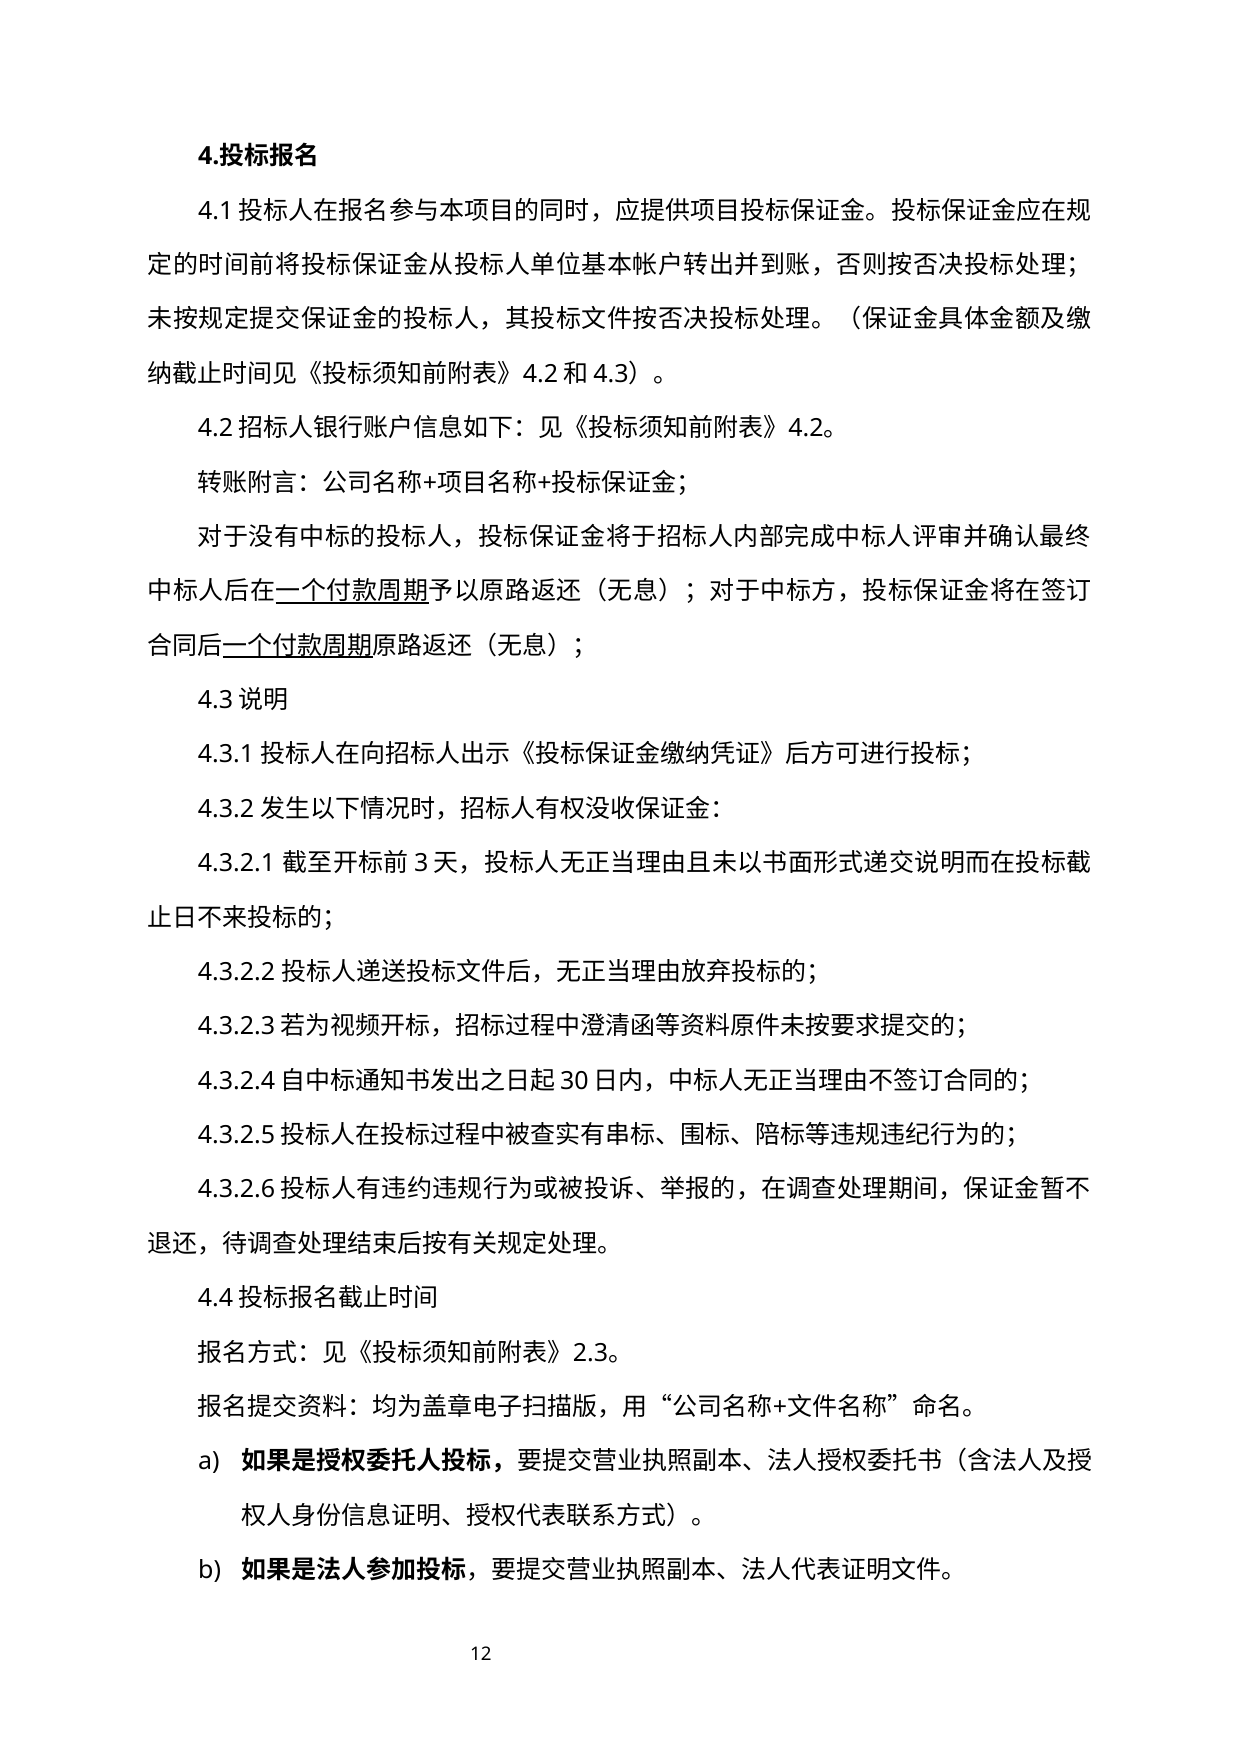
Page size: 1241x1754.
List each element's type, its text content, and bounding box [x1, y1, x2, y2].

text 4.3.1 投标人在向招标人出示《投标保证金缴纳凭证》后方可进行投标； [148, 734, 1092, 770]
text 对于没有中标的投标人，投标保证金将于招标人内部完成中标人评审并确认最终中标人后在一个付款周期予以原路返还（无息）；对于中标方，投标保证金将在签订合同后一个付款周期原路返还（无息）； [148, 516, 1092, 661]
list 如果是授权委托人投标，要提交营业执照副本、法人授权委托书（含法人及授权人身份信息证明、授权代表联系方式）。 [198, 1441, 1092, 1531]
text 4.4投标报名截止时间 [148, 1278, 1092, 1314]
list 如果是法人参加投标，要提交营业执照副本、法人代表证明文件。 [198, 1549, 1092, 1586]
text 4.3说明 [148, 679, 1092, 716]
text 转账附言：公司名称+项目名称+投标保证金； [148, 462, 1092, 498]
text 4.1投标人在报名参与本项目的同时，应提供项目投标保证金。投标保证金应在规定的时间前将投标保证金从投标人单位基本帐户转出并到账，否则按否决投标处理；未按规定提交保证金的投标人，其投标文件按否决投标处理。（保证金具体金额及缴纳截止时间见《投标须知前附表》4.2和4.3）。 [148, 190, 1092, 389]
text 4.2招标人银行账户信息如下：见《投标须知前附表》4.2。 [148, 408, 1092, 444]
text 4.3.2.3若为视频开标，招标过程中澄清函等资料原件未按要求提交的； [148, 1006, 1092, 1042]
text 4.投标报名 [148, 136, 1092, 172]
text 4.3.2.4自中标通知书发出之日起30日内，中标人无正当理由不签订合同的； [148, 1060, 1092, 1096]
text 报名方式：见《投标须知前附表》2.3。 [148, 1332, 1092, 1368]
text 报名提交资料：均为盖章电子扫描版，用“公司名称+文件名称”命名。 [148, 1386, 1092, 1423]
text 4.3.2.6投标人有违约违规行为或被投诉、举报的，在调查处理期间，保证金暂不退还，待调查处理结束后按有关规定处理。 [148, 1169, 1092, 1259]
text 4.3.2 发生以下情况时，招标人有权没收保证金： [148, 788, 1092, 824]
text 4.3.2.2 投标人递送投标文件后，无正当理由放弃投标的； [148, 951, 1092, 988]
text 4.3.2.1 截至开标前3天，投标人无正当理由且未以书面形式递交说明而在投标截止日不来投标的； [148, 843, 1092, 933]
text 4.3.2.5投标人在投标过程中被查实有串标、围标、陪标等违规违纪行为的； [148, 1114, 1092, 1151]
